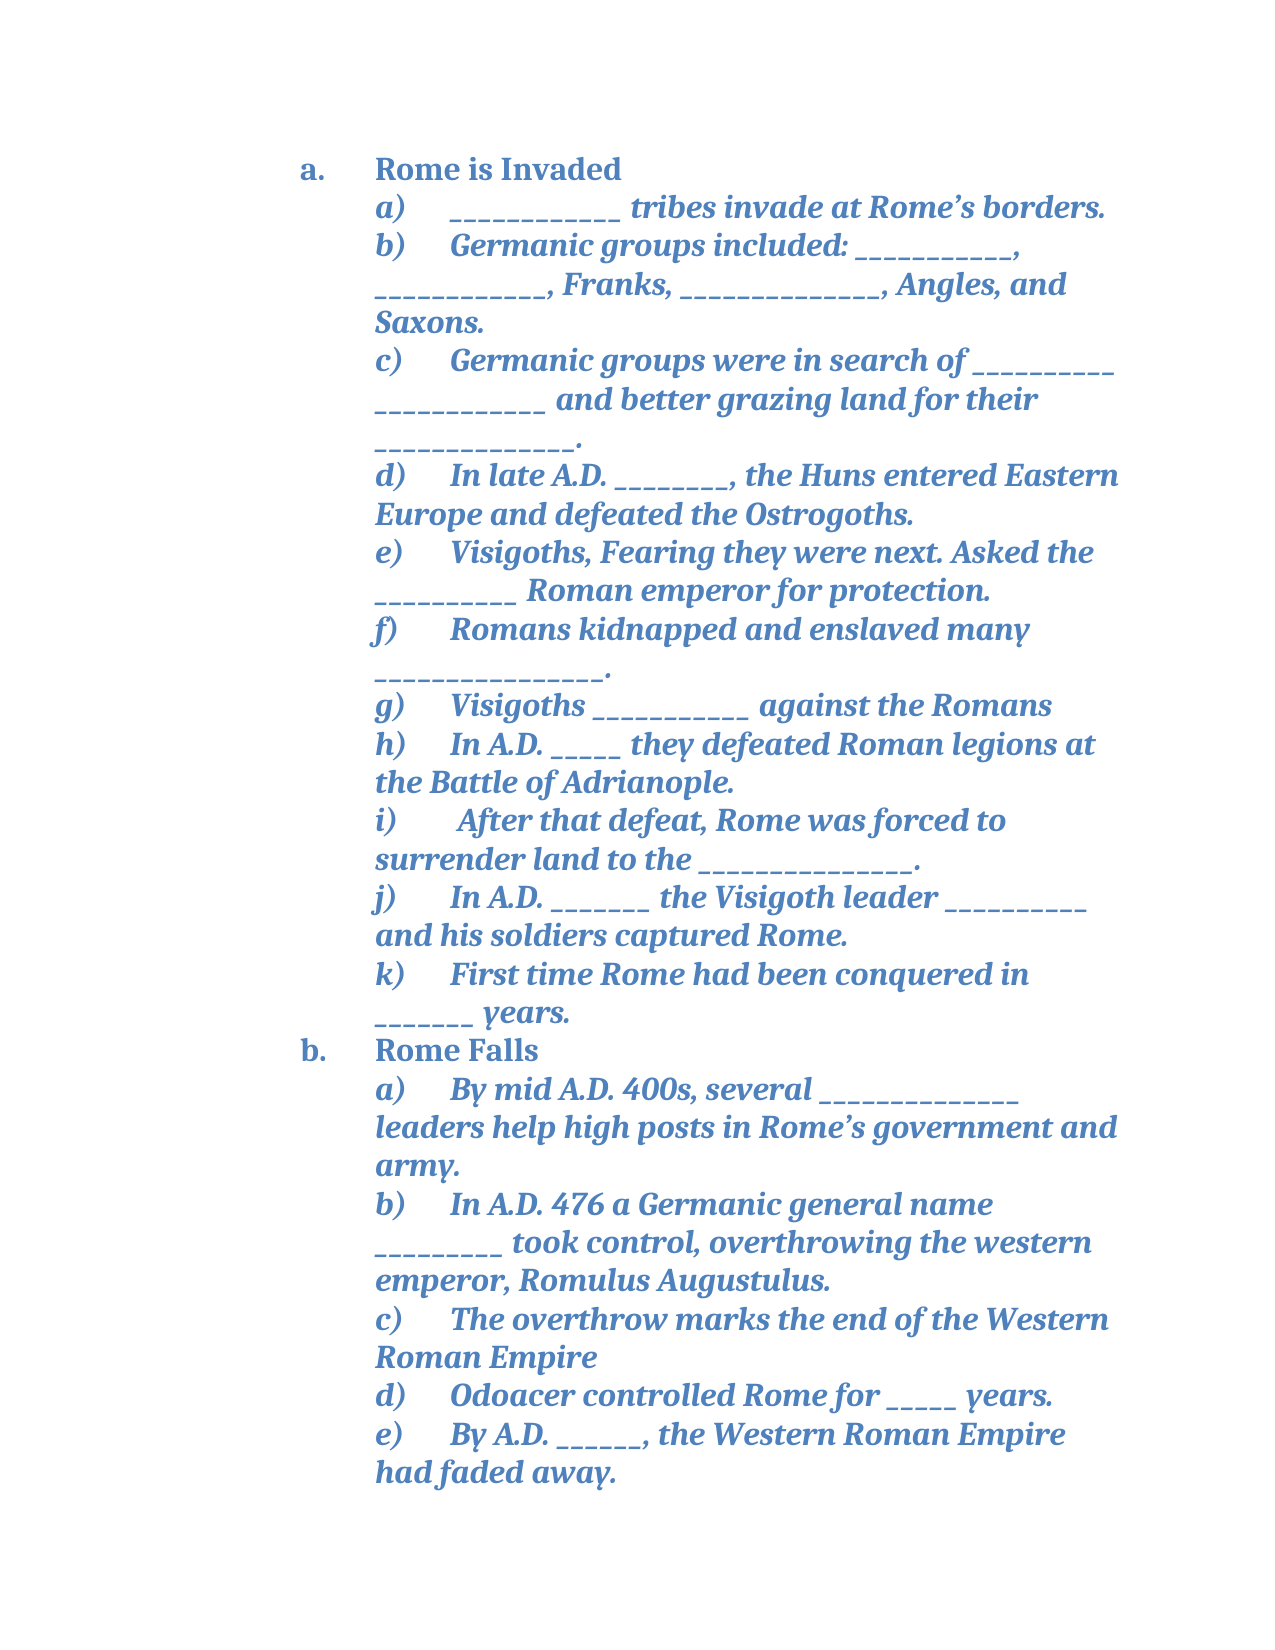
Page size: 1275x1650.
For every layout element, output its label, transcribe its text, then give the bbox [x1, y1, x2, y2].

subtitle Odoacer controlled Rome for _____ years. [375, 1377, 1125, 1415]
subtitle By A.D. ______, the Western Roman Empire had faded away. [375, 1415, 1125, 1492]
subtitle Rome Falls [300, 1032, 1125, 1070]
subtitle In late A.D. ________, the Huns entered Eastern Europe and defeated the Ostrogoths. [375, 457, 1125, 533]
subtitle The overthrow marks the end of the Western Roman Empire [375, 1300, 1125, 1377]
subtitle In A.D. 476 a Germanic general name _________ took control, overthrowing the western emperor, Romulus Augustulus. [375, 1185, 1125, 1300]
subtitle After that defeat, Rome was forced to surrender land to the _______________. [375, 802, 1125, 878]
subtitle Romans kidnapped and enslaved many ________________. [375, 610, 1125, 687]
subtitle ____________ tribes invade at Rome’s borders. [375, 188, 1125, 227]
subtitle First time Rome had been conquered in _______ years. [375, 955, 1125, 1032]
subtitle Germanic groups included: ___________, ____________, Franks, ______________, Angles, and Saxons. [375, 227, 1125, 342]
subtitle In A.D. _____ they defeated Roman legions at the Battle of Adrianople. [375, 725, 1125, 802]
subtitle Visigoths ___________ against the Romans [375, 687, 1125, 725]
subtitle Rome is Invaded [300, 150, 1125, 188]
subtitle Visigoths, Fearing they were next. Asked the __________ Roman emperor for protection. [375, 533, 1125, 610]
subtitle In A.D. _______ the Visigoth leader __________ and his soldiers captured Rome. [375, 878, 1125, 955]
subtitle By mid A.D. 400s, several ______________ leaders help high posts in Rome’s government and army. [375, 1070, 1125, 1185]
subtitle Germanic groups were in search of __________ ____________ and better grazing land for their ______________. [375, 342, 1125, 457]
